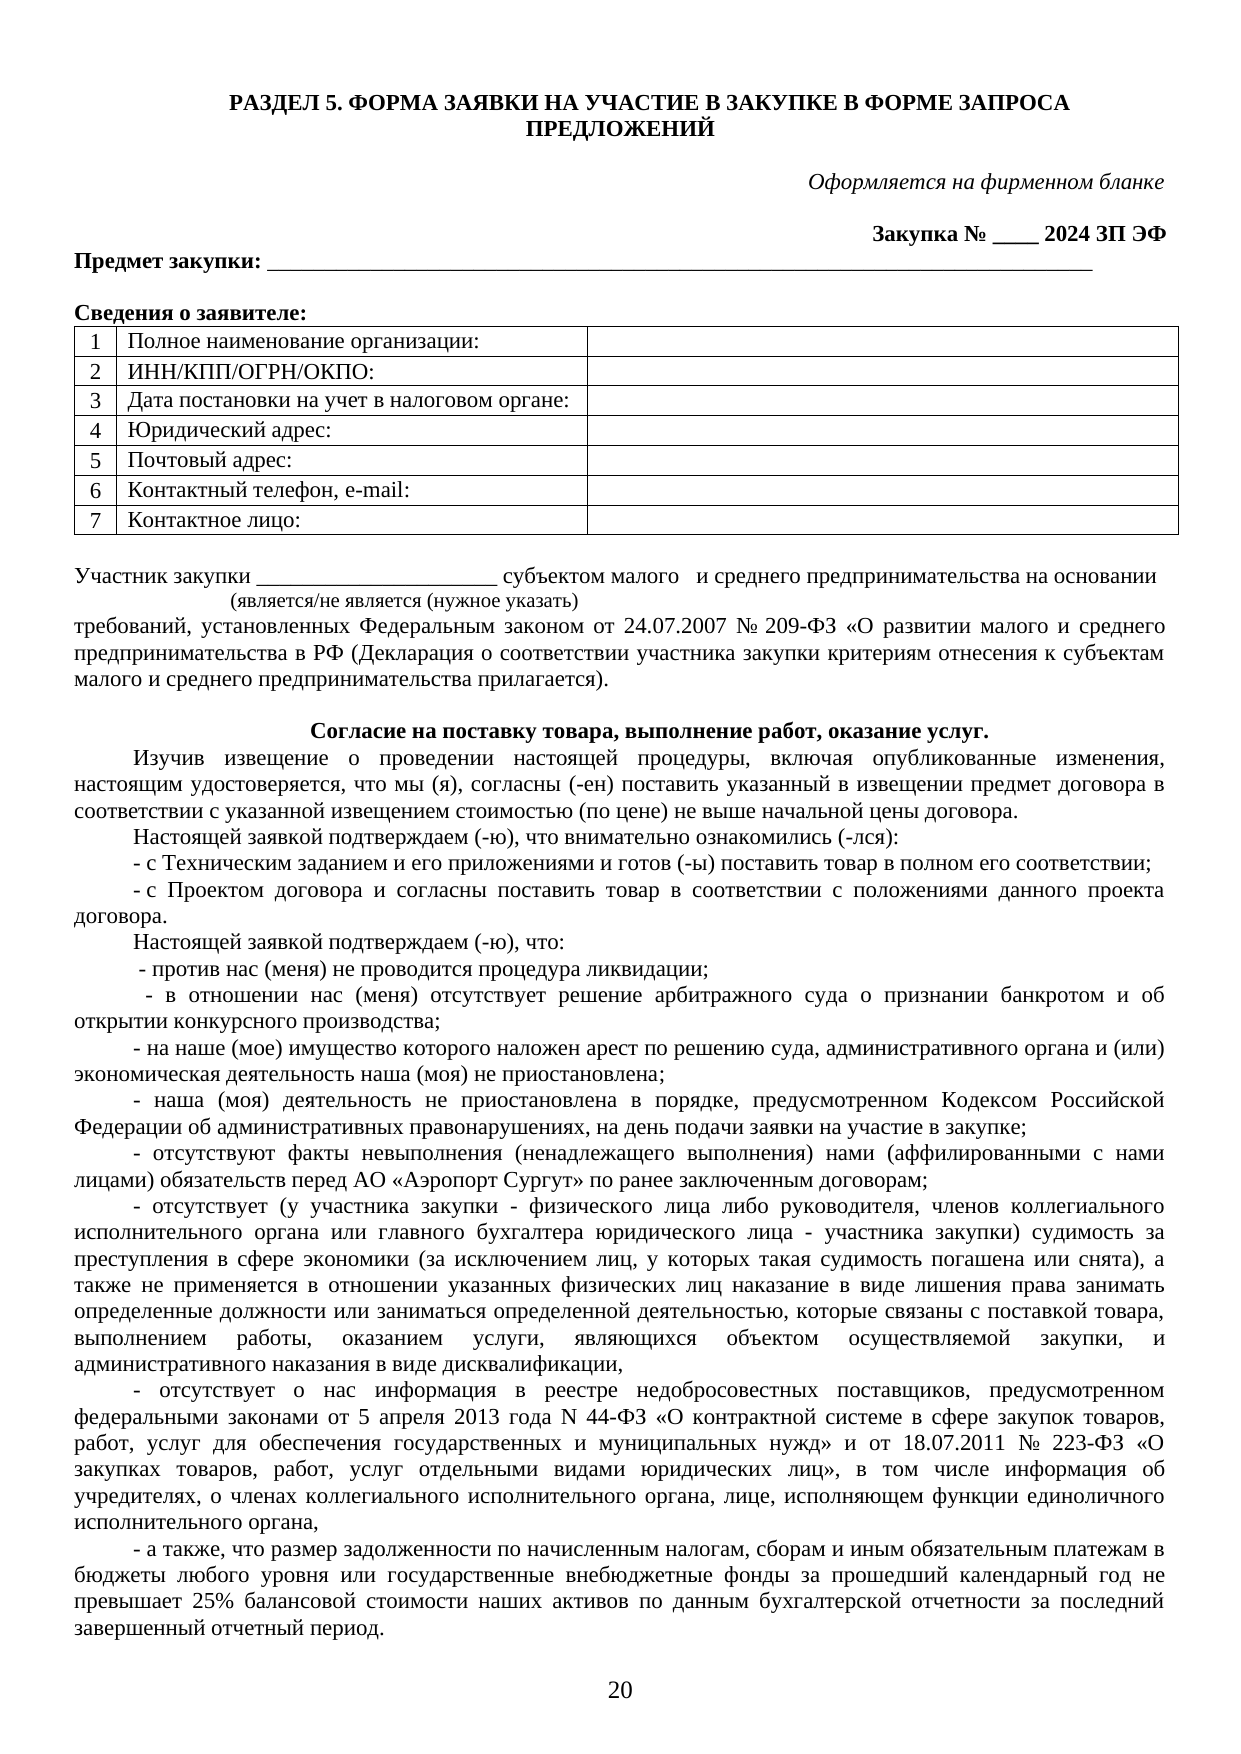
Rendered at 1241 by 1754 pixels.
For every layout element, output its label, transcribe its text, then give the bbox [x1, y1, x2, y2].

text Согласие на поставку товара, выполнение работ, оказание услуг. [74, 718, 1167, 744]
table_header Полное наименование организации: [117, 327, 587, 356]
text Участник закупки _____________________ субъектом малого и среднего предпринимательства на основании [74, 562, 1167, 588]
table_cell [588, 506, 1178, 534]
table_cell Контактное лицо: [117, 506, 587, 534]
text РАЗДЕЛ 5. ФОРМА ЗАЯВКИ НА УЧАСТИЕ В ЗАКУПКЕ В ФОРМЕ ЗАПРОСА ПРЕДЛОЖЕНИЙ [74, 89, 1167, 141]
text Настоящей заявкой подтверждаем (-ю), что внимательно ознакомились (-лся): [74, 823, 1167, 849]
text Закупка № ____ 2024 ЗП ЭФ [74, 220, 1167, 247]
table_cell [588, 446, 1178, 475]
text требований, установленных Федеральным законом от 24.07.2007 № 209-ФЗ «О развитии малого и среднего предпринимательства в РФ (Декларация о соответствии участника закупки критериям отнесения к субъектам малого и среднего предпринимательства прилагается). [74, 612, 1167, 691]
table_cell [588, 416, 1178, 445]
table_cell 3 [75, 386, 116, 415]
text - против нас (меня) не проводится процедура ликвидации; [74, 955, 1167, 981]
table_cell 7 [75, 506, 116, 534]
text (является/не является (нужное указать) [74, 588, 1167, 612]
table_cell Почтовый адрес: [117, 446, 587, 475]
table_cell ИНН/КПП/ОГРН/ОКПО: [117, 357, 587, 385]
list - отсутствует о нас информация в реестре недобросовестных поставщиков, предусмотренном федеральными законами от 5 апреля 2013 года N 44-ФЗ «О контрактной системе в сфере закупок товаров, работ, услуг для обеспечения государственных и муниципальных нужд» и от 18.07.2011 № 223-ФЗ «О закупках товаров, работ, услуг отдельными видами юридических лиц», в том числе информация об учредителях, о членах коллегиального исполнительного органа, лице, исполняющем функции единоличного исполнительного органа, [74, 1376, 1167, 1534]
table_cell 2 [75, 357, 116, 385]
text - с Техническим заданием и его приложениями и готов (-ы) поставить товар в полном его соответствии; [74, 849, 1167, 876]
table_cell [588, 476, 1178, 504]
text - с Проектом договора и согласны поставить товар в соответствии с положениями данного проекта договора. [74, 876, 1167, 928]
text Сведения о заявителе: [74, 299, 1167, 326]
text - в отношении нас (меня) отсутствует решение арбитражного суда о признании банкротом и об открытии конкурсного производства; [74, 981, 1167, 1034]
table_cell Дата постановки на учет в налоговом органе: [117, 386, 587, 415]
table_cell [588, 386, 1178, 415]
table_header [588, 327, 1178, 356]
text Оформляется на фирменном бланке [74, 168, 1167, 194]
table_cell [588, 357, 1178, 385]
table_cell Контактный телефон, e-mail: [117, 476, 587, 504]
table_header 1 [75, 327, 116, 356]
table_cell 5 [75, 446, 116, 475]
table_cell Юридический адрес: [117, 416, 587, 445]
text Предмет закупки: ________________________________________________________________________ [74, 247, 1167, 273]
text - отсутствуют факты невыполнения (ненадлежащего выполнения) нами (аффилированными с нами лицами) обязательств перед АО «Аэропорт Сургут» по ранее заключенным договорам; [74, 1139, 1167, 1192]
text - отсутствует (у участника закупки - физического лица либо руководителя, членов коллегиального исполнительного органа или главного бухгалтера юридического лица - участника закупки) судимость за преступления в сфере экономики (за исключением лиц, у которых такая судимость погашена или снята), а также не применяется в отношении указанных физических лиц наказание в виде лишения права занимать определенные должности или заниматься определенной деятельностью, которые связаны с поставкой товара, выполнением работы, оказанием услуги, являющихся объектом осуществляемой закупки, и административного наказания в виде дисквалификации, [74, 1192, 1167, 1376]
text - наша (моя) деятельность не приостановлена в порядке, предусмотренном Кодексом Российской Федерации об административных правонарушениях, на день подачи заявки на участие в закупке; [74, 1087, 1167, 1139]
text Изучив извещение о проведении настоящей процедуры, включая опубликованные изменения, настоящим удостоверяется, что мы (я), согласны (-ен) поставить указанный в извещении предмет договора в соответствии с указанной извещением стоимостью (по цене) не выше начальной цены договора. [74, 744, 1167, 823]
text Настоящей заявкой подтверждаем (-ю), что: [74, 928, 1167, 955]
table_cell 4 [75, 416, 116, 445]
text - а также, что размер задолженности по начисленным налогам, сборам и иным обязательным платежам в бюджеты любого уровня или государственные внебюджетные фонды за прошедший календарный год не превышает 25% балансовой стоимости наших активов по данным бухгалтерской отчетности за последний завершенный отчетный период. [74, 1534, 1167, 1640]
text - на наше (мое) имущество которого наложен арест по решению суда, административного органа и (или) экономическая деятельность наша (моя) не приостановлена; [74, 1034, 1167, 1087]
table_cell 6 [75, 476, 116, 504]
